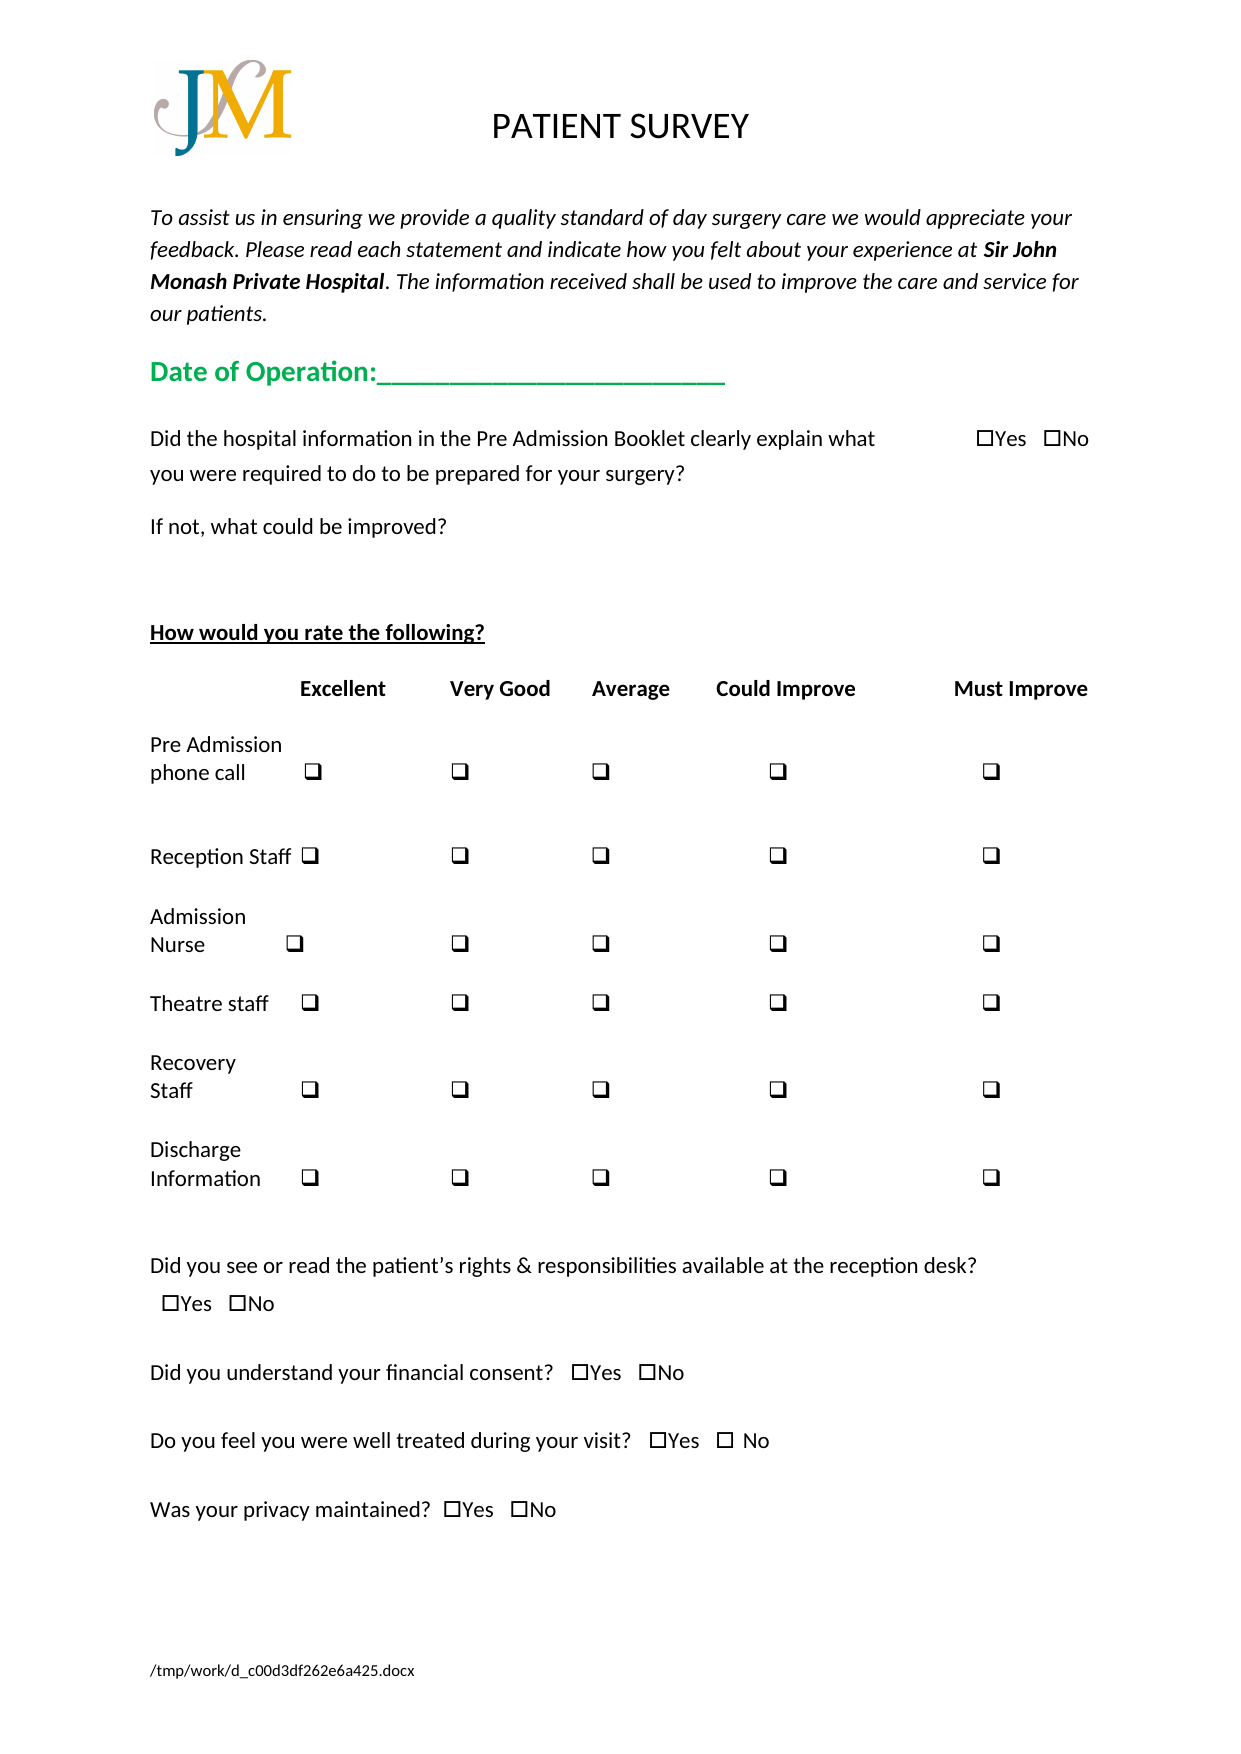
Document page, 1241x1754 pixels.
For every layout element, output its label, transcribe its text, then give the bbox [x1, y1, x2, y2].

text Theatre staff [150, 989, 1090, 1017]
text If not, what could be improved? [150, 512, 1090, 540]
text Pre Admission [150, 730, 1090, 758]
text Nurse [150, 930, 1090, 958]
text Admission [150, 902, 1090, 930]
text Date of Operation:________________________ [150, 353, 1090, 388]
text Recovery [150, 1048, 1090, 1076]
text Reception Staff [150, 842, 1090, 871]
text Discharge [150, 1136, 1090, 1164]
text phone call [150, 758, 1090, 786]
picture [154, 60, 292, 156]
text To assist us in ensuring we provide a quality standard of day surgery care we would appreciate your feedback. Please read each statement and indicate how you felt about your experience at Sir John Monash Private Hospital. The information received shall be used to improve the care and service for our patients. [150, 203, 1090, 328]
text Did you understand your financial consent? □Yes □No [150, 1348, 1090, 1388]
text Do you feel you were well treated during your visit? □Yes □ No [150, 1416, 1090, 1457]
text Was your privacy maintained? □Yes □No [150, 1485, 1090, 1526]
text Staff [150, 1076, 1090, 1104]
text Did you see or read the patient’s rights & responsibilities available at the reception desk? [150, 1251, 1090, 1279]
text Excellent Very Good Average Could Improve Must Improve [150, 674, 1090, 702]
text Information [150, 1164, 1090, 1192]
text □Yes □No [150, 1279, 1090, 1320]
text How would you rate the following? [150, 618, 1090, 646]
text Did the hospital information in the Pre Admission Booklet clearly explain what □Yes □No you were required to do to be prepared for your surgery? [150, 414, 1090, 487]
